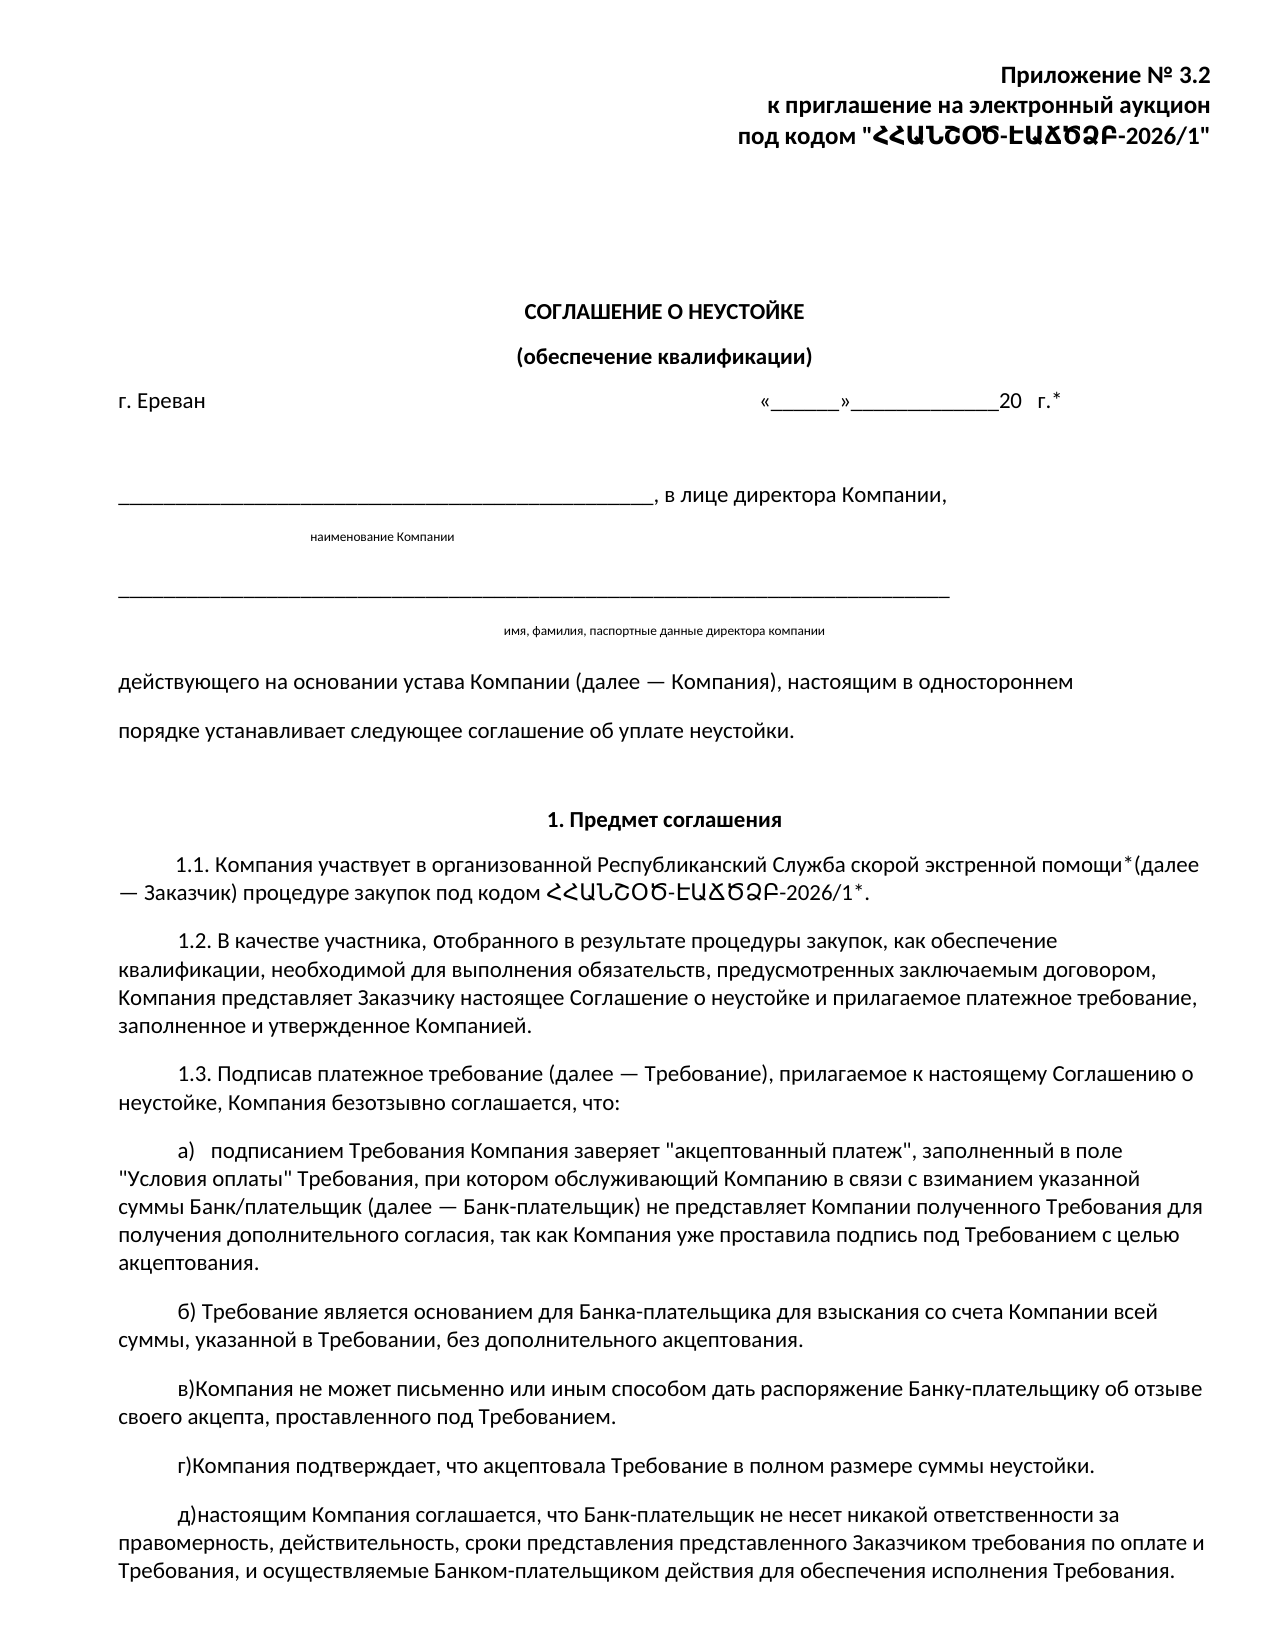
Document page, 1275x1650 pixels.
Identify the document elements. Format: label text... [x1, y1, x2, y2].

text в)Компания не может письменно или иным способом дать распоряжение Банку-плательщику об отзыве своего акцепта, проставленного под Требованием. [118, 1374, 1211, 1430]
text 1.1. Компания участвует в организованной Республиканский Служба скорой экстренной помощи*(далее — Заказчик) процедуре закупок под кодом ՀՀԱՆՇՕԾ-ԷԱՃԾՁԲ-2026/1*. [118, 850, 1211, 906]
text _________________________________________________________________________ [118, 573, 1211, 601]
text СОГЛАШЕНИЕ О НЕУСТОЙКЕ [118, 297, 1211, 325]
text наименование Компании [310, 529, 1211, 557]
table_header «______»_____________20 г.* [605, 387, 1074, 435]
text д)настоящим Компания соглашается, что Банк-плательщик не несет никакой ответственности за правомерность, действительность, сроки представления представленного Заказчиком требования по оплате и Требования, и осуществляемые Банком-плательщиком действия для обеспечения исполнения Требования. [118, 1500, 1211, 1584]
text (обеспечение квалификации) [118, 342, 1211, 370]
table_header г. Ереван [107, 387, 605, 435]
text а) подписанием Требования Компания заверяет "акцептованный платеж", заполненный в поле "Условия оплаты" Требования, при котором обслуживающий Компанию в связи с взиманием указанной суммы Банк/плательщик (далее — Банк-плательщик) не представляет Компании полученного Требования для получения дополнительного согласия, так как Компания уже проставила подпись под Требованием с целью акцептования. [118, 1136, 1211, 1277]
text к приглашение на электронный аукцион [148, 89, 1211, 120]
text Приложение № 3.2 [118, 59, 1211, 89]
text _______________________________________________, в лице директора Компании, [118, 480, 1211, 508]
text порядке устанавливает следующее соглашение об уплате неустойки. [118, 716, 1211, 744]
text г)Компания подтверждает, что акцептовала Требование в полном размере суммы неустойки. [118, 1451, 1211, 1479]
text 1.2. В качестве участника, օтобранного в результате процедуры закупок, как обеспечение квалификации, необходимой для выполнения обязательств, предусмотренных заключаемым договором, Kомпания представляет Заказчику настоящее Соглашение о неустойке и прилагаемое платежное требование, заполненное и утвержденное Компанией. [118, 927, 1211, 1039]
text под кодом "ՀՀԱՆՇՕԾ-ԷԱՃԾՁԲ-2026/1" [148, 120, 1211, 151]
text 1.3. Подписав платежное требование (далее — Требование), прилагаемое к настоящему Соглашению о неустойке, Компания безотзывно соглашается, что: [118, 1059, 1211, 1116]
text б) Требование является основанием для Банка-плательщика для взыскания со счета Компании всей суммы, указанной в Требовании, без дополнительного акцептования. [118, 1297, 1211, 1353]
text имя, фамилия, паспортные данные директора компании [118, 622, 1211, 650]
text действующего на основании устава Компании (далее — Компания), настоящим в одностороннем [118, 667, 1211, 695]
text 1. Предмет соглашения [118, 805, 1211, 833]
